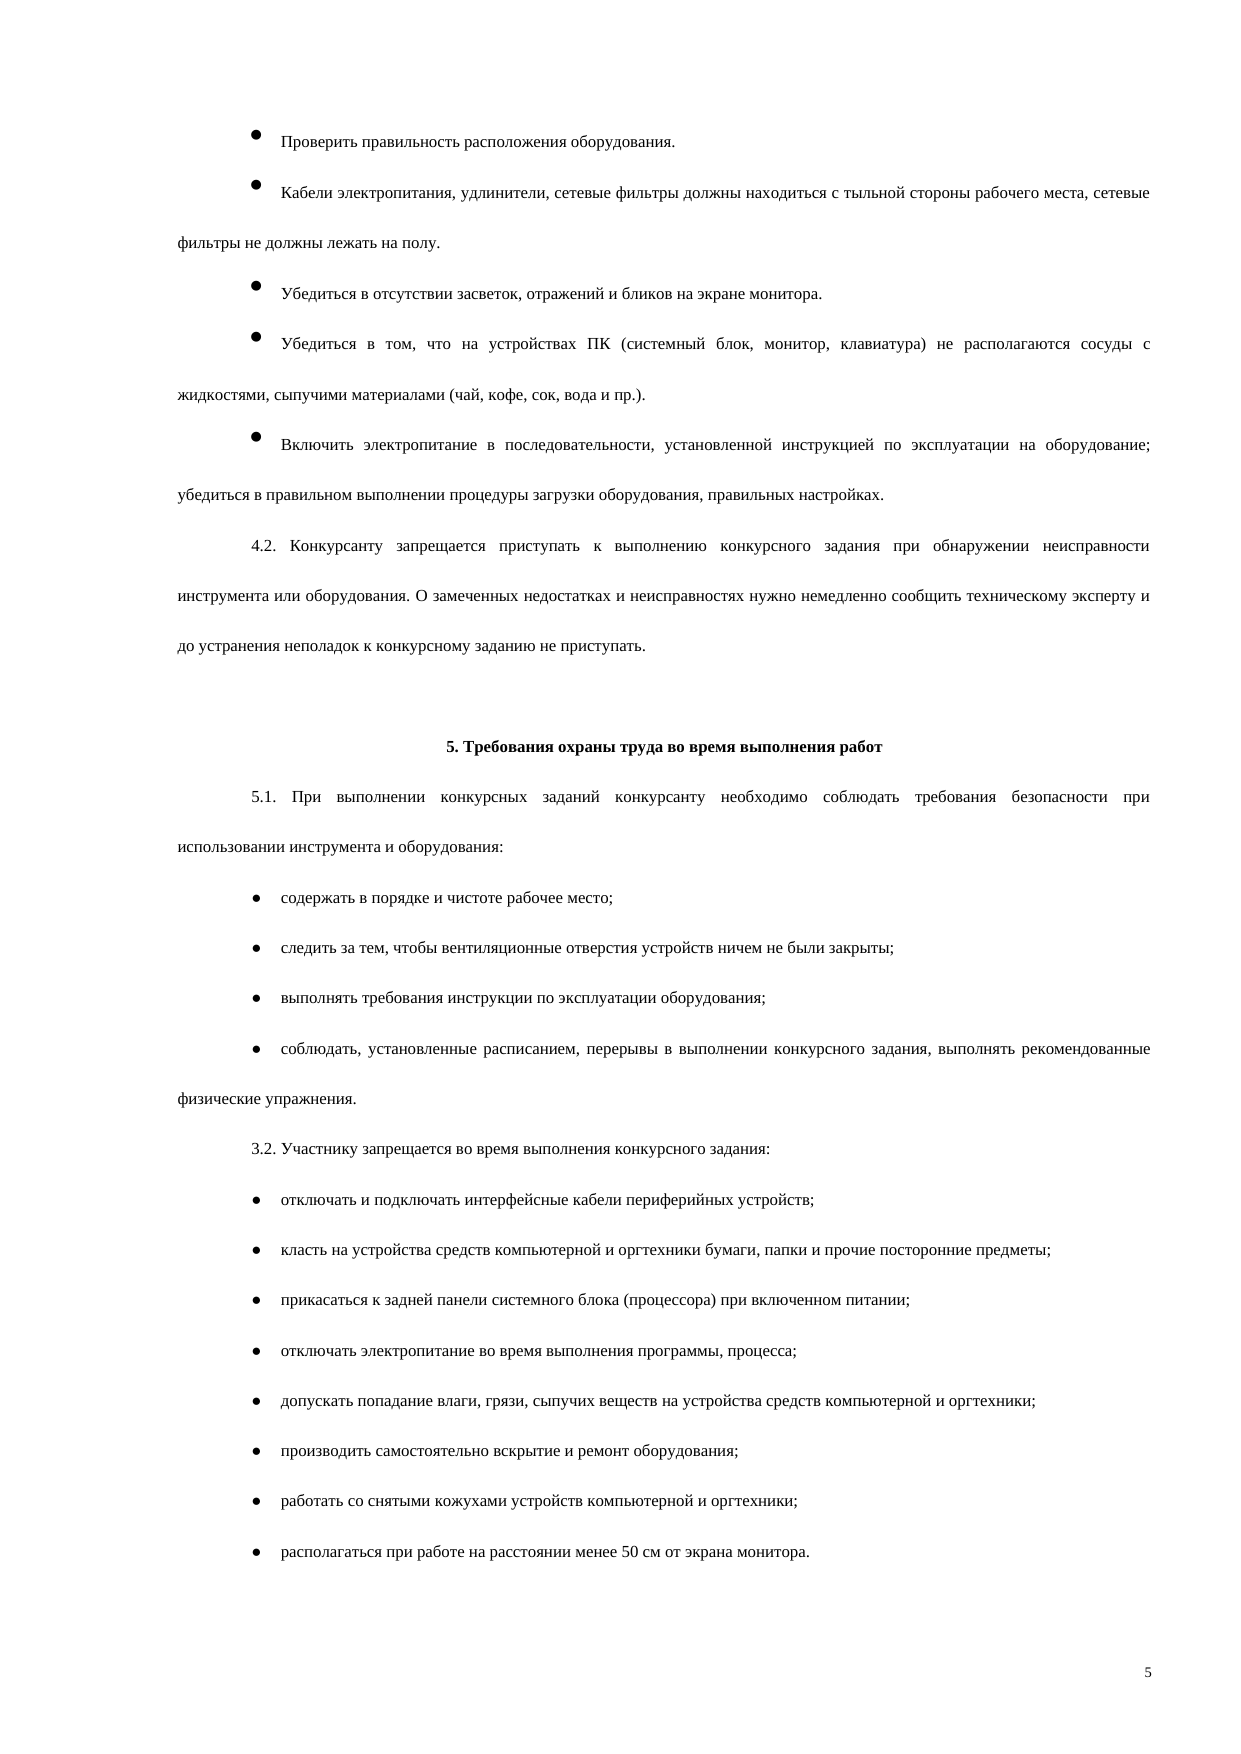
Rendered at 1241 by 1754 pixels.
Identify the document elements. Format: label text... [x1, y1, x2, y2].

text 4.2. Конкурсанту запрещается приступать к выполнению конкурсного задания при обнаружении неисправности инструмента или оборудования. О замеченных недостатках и неисправностях нужно немедленно сообщить техническому эксперту и до устранения неполадок к конкурсному заданию не приступать. [177, 521, 1152, 655]
list Убедиться в том, что на устройствах ПК (системный блок, монитор, клавиатура) не располагаются сосуды с жидкостями, сыпучими материалами (чай, кофе, сок, вода и пр.). [177, 320, 1152, 404]
list Включить электропитание в последовательности, установленной инструкцией по эксплуатации на оборудование; убедиться в правильном выполнении процедуры загрузки оборудования, правильных настройках. [177, 420, 1152, 504]
text ● следить за тем, чтобы вентиляционные отверстия устройств ничем не были закрыты; [177, 924, 1152, 957]
text ● располагаться при работе на расстоянии менее 50 см от экрана монитора. [177, 1527, 1152, 1561]
text ● соблюдать, установленные расписанием, перерывы в выполнении конкурсного задания, выполнять рекомендованные физические упражнения. [177, 1024, 1152, 1108]
text ● класть на устройства средств компьютерной и оргтехники бумаги, папки и прочие посторонние предметы; [177, 1226, 1152, 1259]
text ● отключать электропитание во время выполнения программы, процесса; [177, 1326, 1152, 1360]
list Убедиться в отсутствии засветок, отражений и бликов на экране монитора. [177, 269, 1152, 303]
text ● работать со снятыми кожухами устройств компьютерной и оргтехники; [177, 1477, 1152, 1511]
text ● выполнять требования инструкции по эксплуатации оборудования; [177, 974, 1152, 1007]
list Кабели электропитания, удлинители, сетевые фильтры должны находиться с тыльной стороны рабочего места, сетевые фильтры не должны лежать на полу. [177, 168, 1152, 252]
list Проверить правильность расположения оборудования. [177, 118, 1152, 152]
text ● производить самостоятельно вскрытие и ремонт оборудования; [177, 1427, 1152, 1460]
text ● отключать и подключать интерфейсные кабели периферийных устройств; [177, 1175, 1152, 1209]
text ● допускать попадание влаги, грязи, сыпучих веществ на устройства средств компьютерной и оргтехники; [177, 1376, 1152, 1410]
text ● содержать в порядке и чистоте рабочее место; [177, 873, 1152, 907]
text ● прикасаться к задней панели системного блока (процессора) при включенном питании; [177, 1276, 1152, 1309]
text 5.1. При выполнении конкурсных заданий конкурсанту необходимо соблюдать требования безопасности при использовании инструмента и оборудования: [177, 773, 1152, 857]
text 3.2. Участнику запрещается во время выполнения конкурсного задания: [177, 1125, 1152, 1158]
text 5. Требования охраны труда во время выполнения работ [177, 722, 1152, 756]
